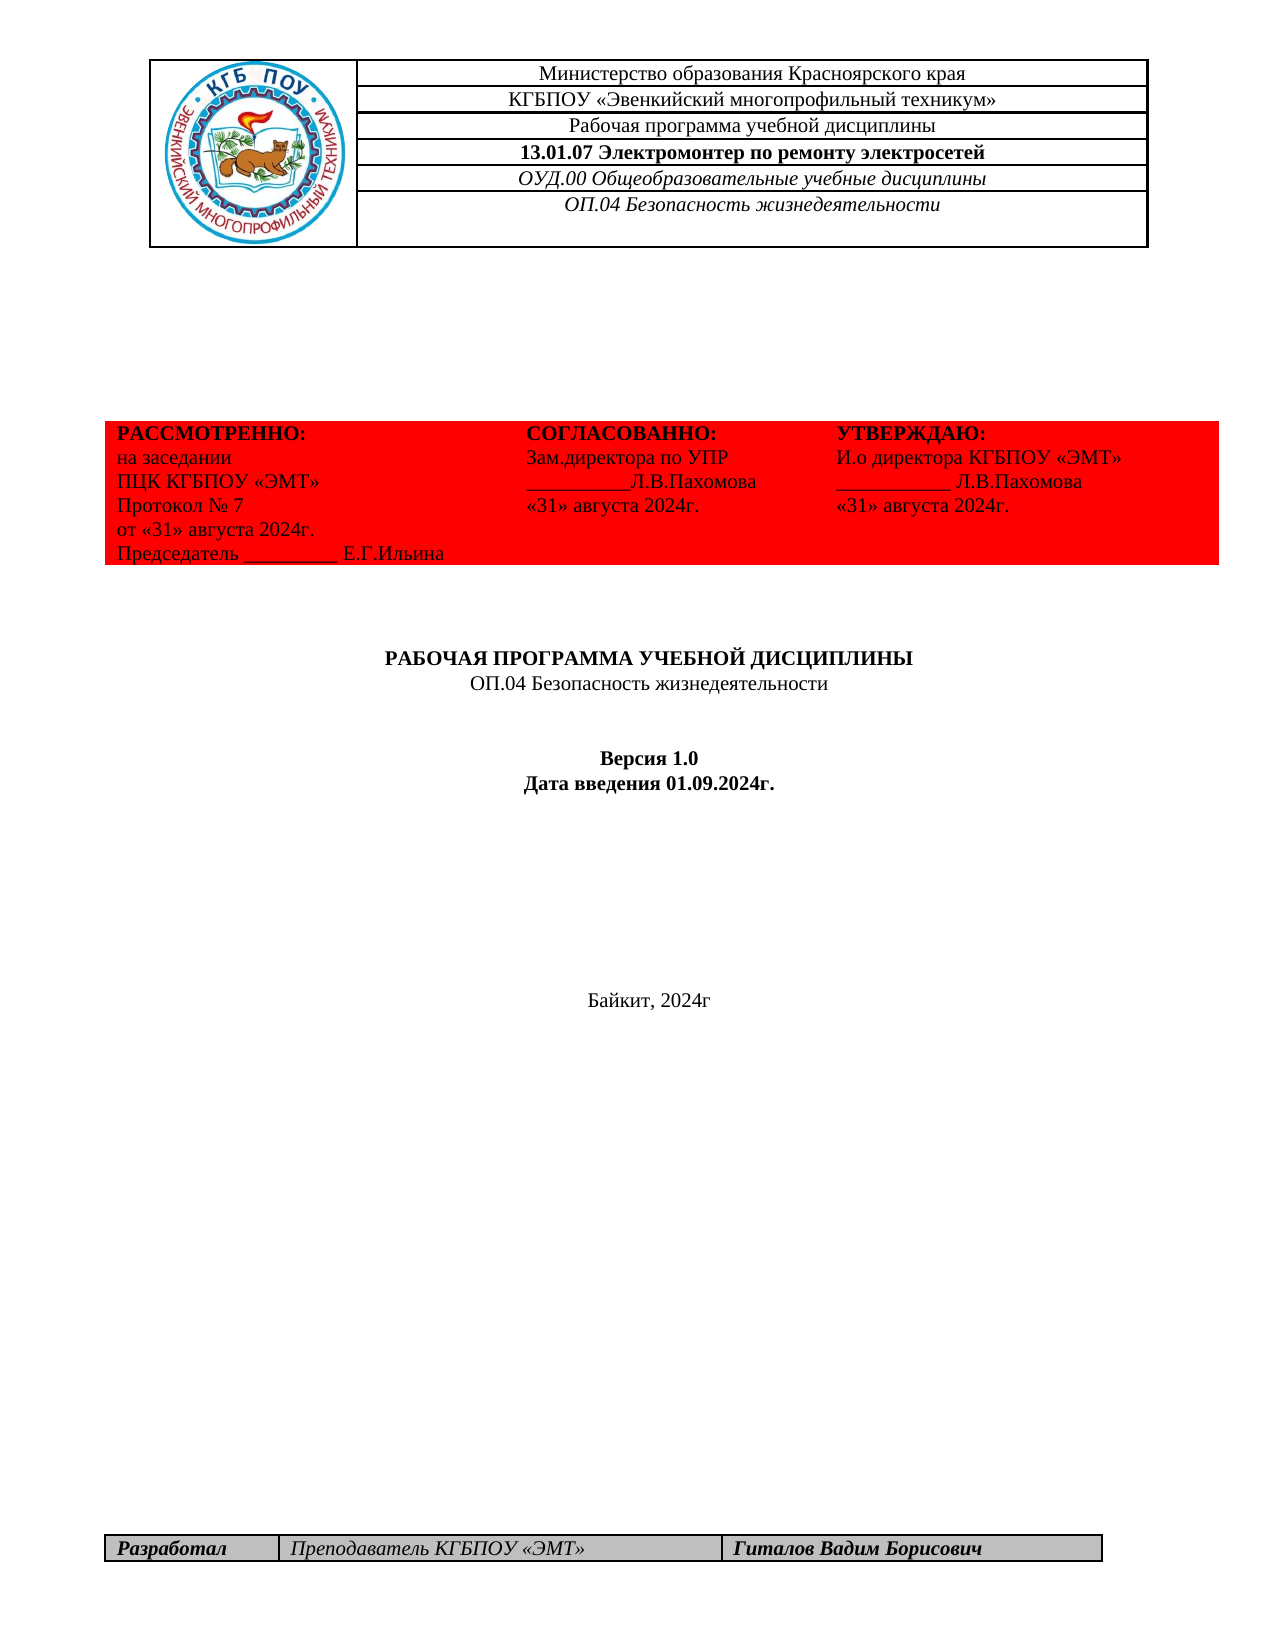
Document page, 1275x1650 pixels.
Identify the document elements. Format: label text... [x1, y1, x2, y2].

table_header РАССМОТРЕННО: на заседании ПЦК КГБПОУ «ЭМТ» Протокол № 7 от «31» августа 2024г. Председатель _________ Е.Г.Ильина [105, 421, 515, 565]
text ОП.04 Безопасность жизнедеятельности [117, 670, 1181, 695]
picture [177, 172, 344, 246]
text Дата введения 01.09.2024г. [117, 770, 1181, 795]
text РАБОЧАЯ ПРОГРАММА УЧЕБНОЙ ДИСЦИПЛИНЫ [117, 646, 1181, 670]
text Байкит, 2024г [117, 988, 1181, 1012]
picture [168, 65, 342, 241]
table_header СОГЛАСОВАННО: Зам.директора по УПР __________Л.В.Пахомова «31» августа 2024г. [515, 421, 825, 565]
text Версия 1.0 [117, 745, 1181, 770]
table_header УТВЕРЖДАЮ: И.о директора КГБПОУ «ЭМТ» ___________ Л.В.Пахомова «31» августа 2024г. [825, 421, 1219, 565]
